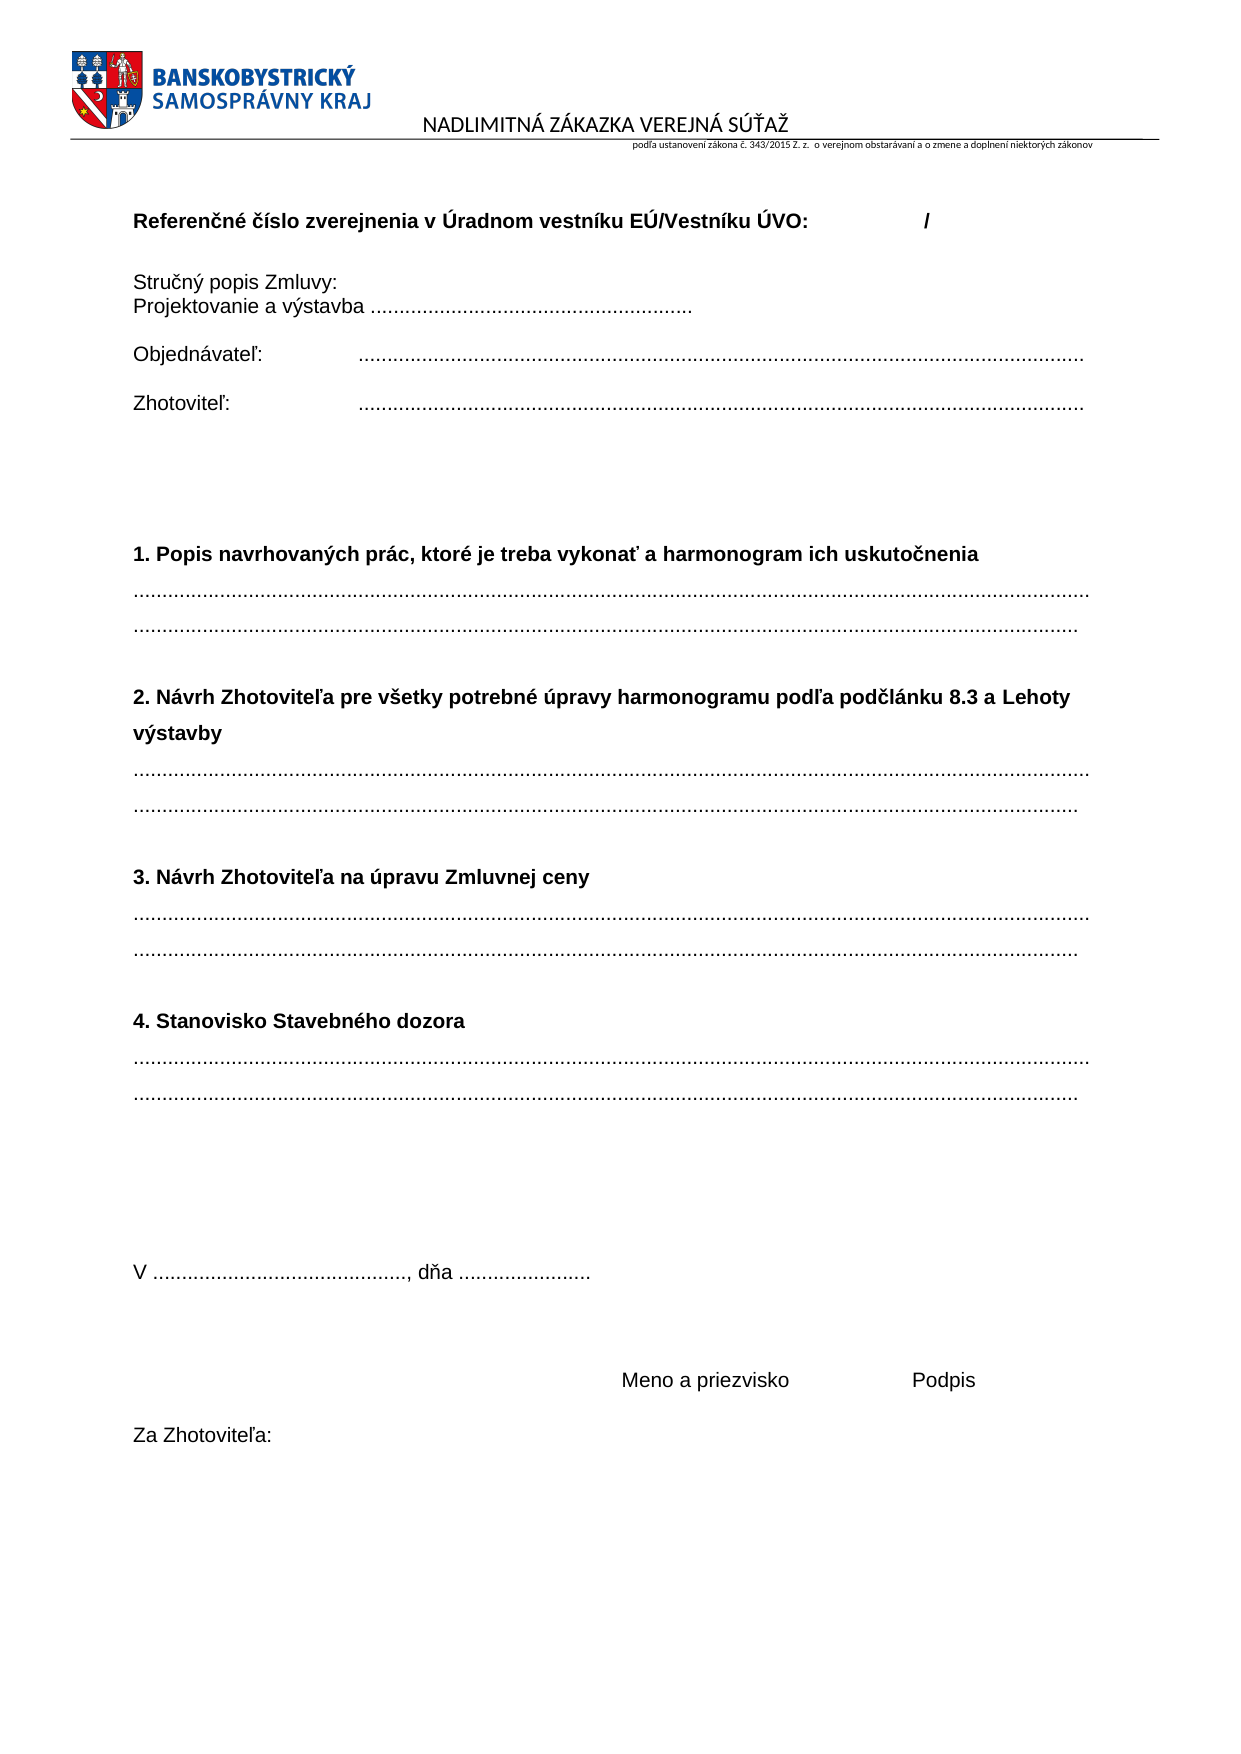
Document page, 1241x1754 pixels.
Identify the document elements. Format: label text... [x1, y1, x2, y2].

text Zhotoviteľ: .............................................................................................................................. [133, 391, 1093, 414]
text .......................................................................................................................................................................................................................................................................................................................................... [133, 757, 1093, 817]
text 3. Návrh Zhotoviteľa na úpravu Zmluvnej ceny [133, 865, 1093, 889]
text V ............................................, dňa ....................... [133, 1260, 1093, 1284]
text 4. Stanovisko Stavebného dozora [133, 1009, 1093, 1033]
text .......................................................................................................................................................................................................................................................................................................................................... [133, 577, 1093, 637]
text Projektovanie a výstavba ........................................................ [133, 294, 1093, 318]
text .......................................................................................................................................................................................................................................................................................................................................... [133, 1044, 1093, 1104]
text 2. Návrh Zhotoviteľa pre všetky potrebné úpravy harmonogramu podľa podčlánku 8.3 a Lehoty výstavby [133, 685, 1093, 745]
text .......................................................................................................................................................................................................................................................................................................................................... [133, 901, 1093, 961]
text 1. Popis navrhovaných prác, ktoré je treba vykonať a harmonogram ich uskutočnenia [133, 541, 1093, 565]
picture [72, 51, 371, 130]
text Za Zhotoviteľa: [133, 1423, 1093, 1447]
text Stručný popis Zmluvy: [133, 270, 1093, 294]
text Objednávateľ: .............................................................................................................................. [133, 342, 1093, 366]
text Meno a priezvisko Podpis [133, 1368, 1093, 1392]
text Referenčné číslo zverejnenia v Úradnom vestníku EÚ/Vestníku ÚVO: / [133, 209, 1093, 233]
